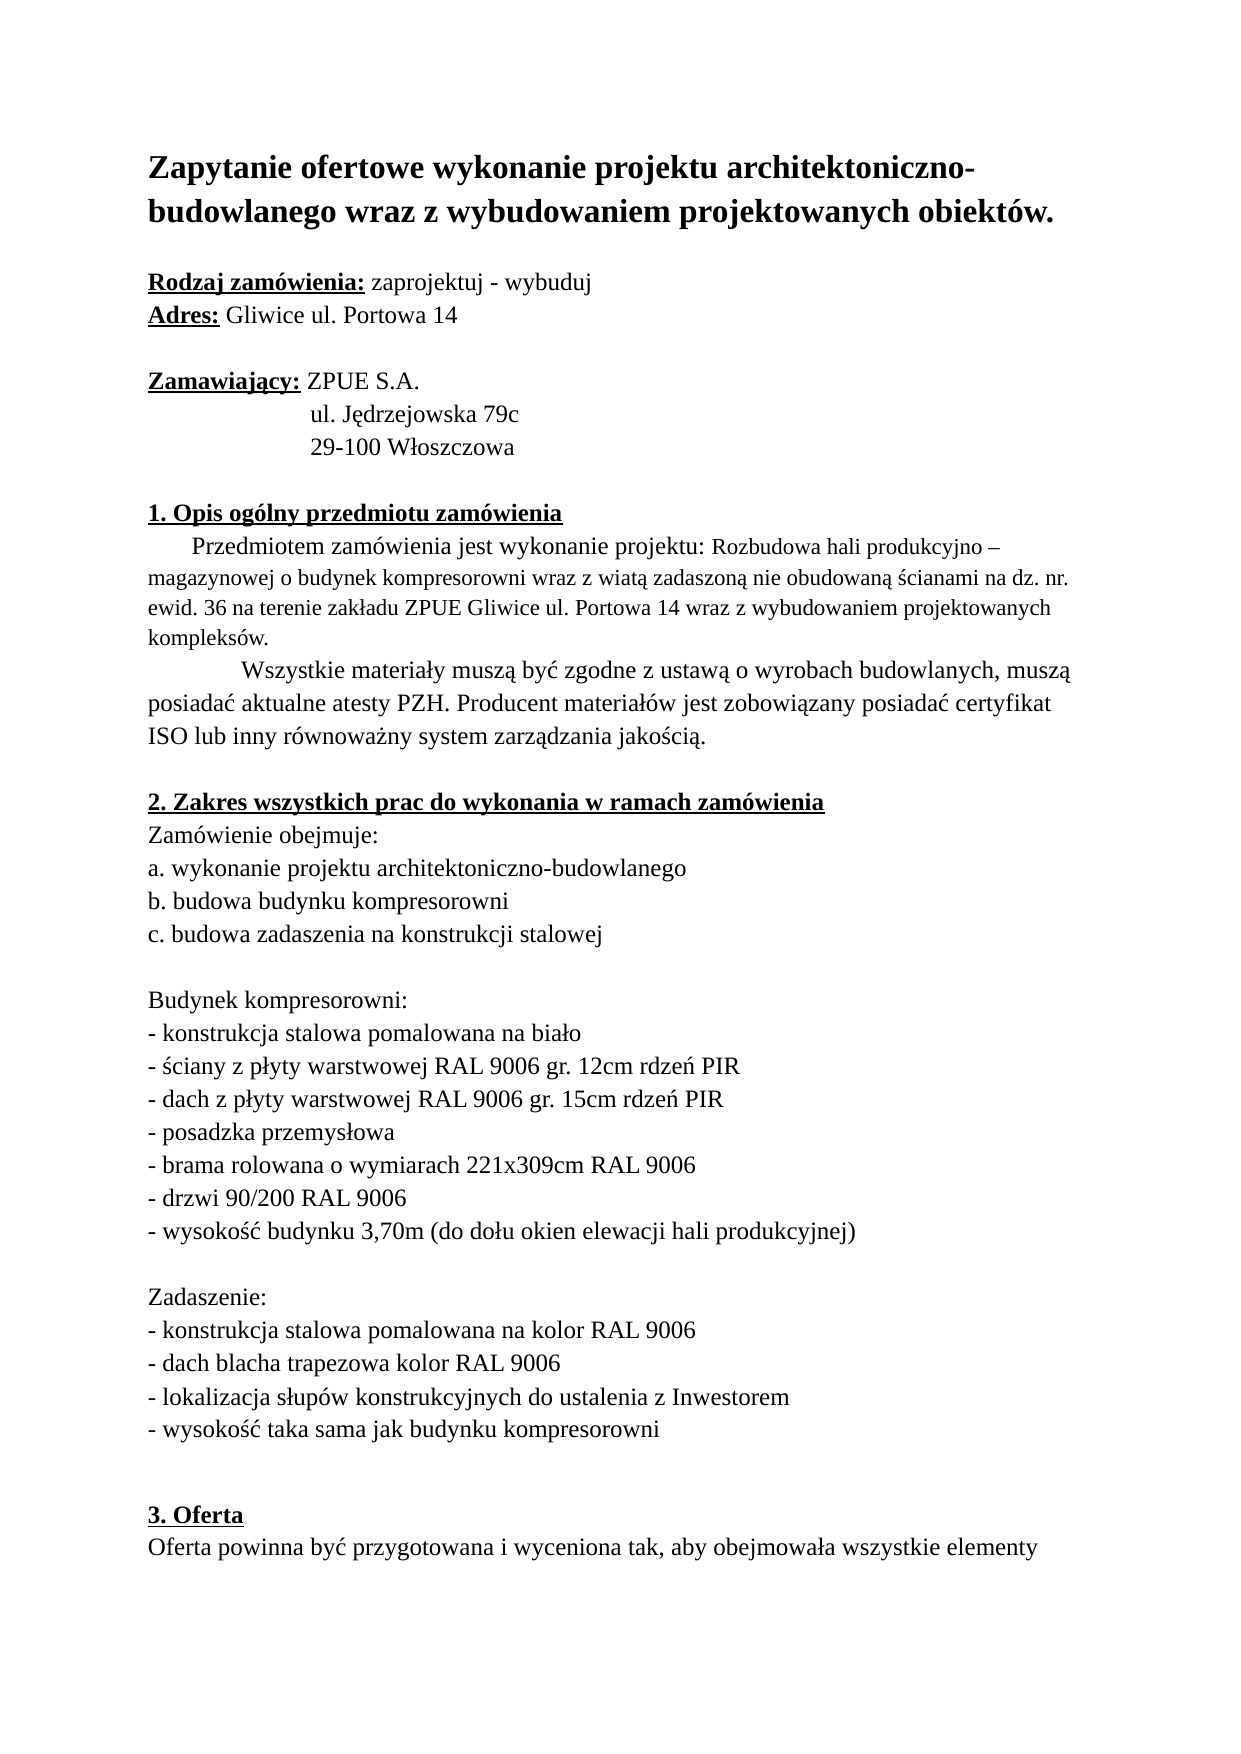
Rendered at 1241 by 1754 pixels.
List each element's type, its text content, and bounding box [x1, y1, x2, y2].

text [148, 1501, 1093, 1560]
text Zapytanie ofertowe wykonanie projektu architektoniczno-budowlanego wraz z wybudowaniem projektowanych obiektów. Rodzaj zamówienia: zaprojektuj - wybuduj Adres: Gliwice ul. Portowa 14 Zamawiający: ZPUE S.A. ul. Jędrzejowska 79c 29-100 Włoszczowa 1. Opis ogólny przedmiotu zamówienia Przedmiotem zamówienia jest wykonanie projektu: Rozbudowa hali produkcyjno – magazynowej o budynek kompresorowni wraz z wiatą zadaszoną nie obudowaną ścianami na dz. nr. ewid. 36 na terenie zakładu ZPUE Gliwice ul. Portowa 14 wraz z wybudowaniem projektowanych kompleksów. Wszystkie materiały muszą być zgodne z ustawą o wyrobach budowlanych, muszą posiadać aktualne atesty PZH. Producent materiałów jest zobowiązany posiadać certyfikat ISO lub inny równoważny system zarządzania jakością. 2. Zakres wszystkich prac do wykonania w ramach zamówienia Zamówienie obejmuje: a. wykonanie projektu architektoniczno-budowlanego b. budowa budynku kompresorowni c. budowa zadaszenia na konstrukcji stalowej Budynek kompresorowni: - konstrukcja stalowa pomalowana na biało - ściany z płyty warstwowej RAL 9006 gr. 12cm rdzeń PIR - dach z płyty warstwowej RAL 9006 gr. 15cm rdzeń PIR - posadzka przemysłowa - brama rolowana o wymiarach 221x309cm RAL 9006 - drzwi 90/200 RAL 9006 - wysokość budynku 3,70m (do dołu okien elewacji hali produkcyjnej) Zadaszenie: - konstrukcja stalowa pomalowana na kolor RAL 9006 - dach blacha trapezowa kolor RAL 9006 - lokalizacja słupów konstrukcyjnych do ustalenia z Inwestorem - wysokość taka sama jak budynku kompresorowni [148, 148, 1093, 1479]
